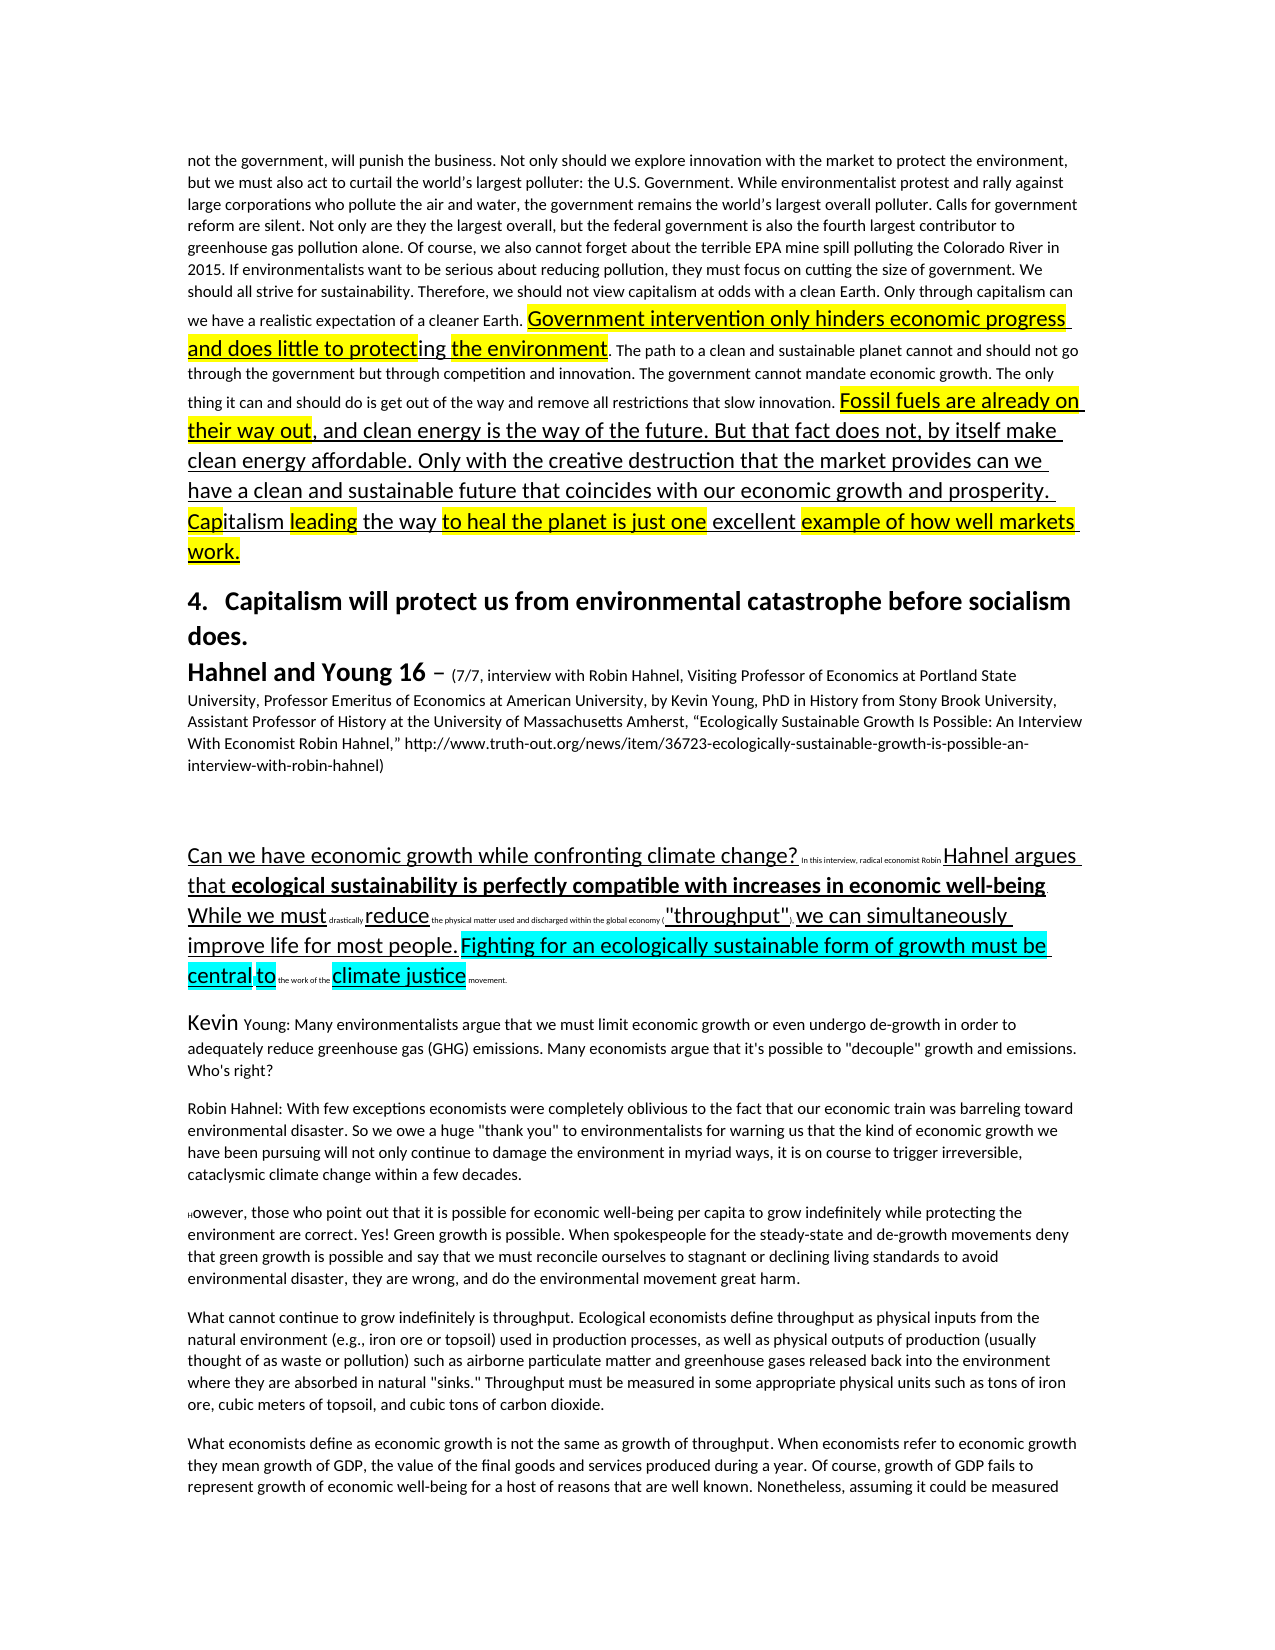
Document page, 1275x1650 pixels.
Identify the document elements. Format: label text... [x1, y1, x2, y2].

subtitle Capitalism will protect us from environmental catastrophe before socialism does. [187, 584, 1087, 653]
text Can we have economic growth while confronting climate change? In this interview, radical economist Robin Hahnel argues that ecological sustainability is perfectly compatible with increases in economic well-being. While we must drastically reduce the physical matter used and discharged within the global economy ("throughput"), we can simultaneously improve life for most people. Fighting for an ecologically sustainable form of growth must be central to the work of the climate justice movement. [187, 841, 1087, 990]
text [187, 150, 1087, 565]
text What cannot continue to grow indefinitely is throughput. Ecological economists define throughput as physical inputs from the natural environment (e.g., iron ore or topsoil) used in production processes, as well as physical outputs of production (usually thought of as waste or pollution) such as airborne particulate matter and greenhouse gases released back into the environment where they are absorbed in natural "sinks." Throughput must be measured in some appropriate physical units such as tons of iron ore, cubic meters of topsoil, and cubic tons of carbon dioxide. [187, 1307, 1087, 1415]
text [187, 1433, 1087, 1497]
text Kevin Young: Many environmentalists argue that we must limit economic growth or even undergo de-growth in order to adequately reduce greenhouse gas (GHG) emissions. Many economists argue that it's possible to "decouple" growth and emissions. Who's right? [187, 1008, 1087, 1080]
text Robin Hahnel: With few exceptions economists were completely oblivious to the fact that our economic train was barreling toward environmental disaster. So we owe a huge "thank you" to environmentalists for warning us that the kind of economic growth we have been pursuing will not only continue to damage the environment in myriad ways, it is on course to trigger irreversible, cataclysmic climate change within a few decades. [187, 1098, 1087, 1184]
text Hahnel and Young 16 – (7/7, interview with Robin Hahnel, Visiting Professor of Economics at Portland State University, Professor Emeritus of Economics at American University, by Kevin Young, PhD in History from Stony Brook University, Assistant Professor of History at the University of Massachusetts Amherst, “Ecologically Sustainable Growth Is Possible: An Interview With Economist Robin Hahnel,” http://www.truth-out.org/news/item/36723-ecologically-sustainable-growth-is-possible-an-interview-with-robin-hahnel) [187, 655, 1087, 776]
text However, those who point out that it is possible for economic well-being per capita to grow indefinitely while protecting the environment are correct. Yes! Green growth is possible. When spokespeople for the steady-state and de-growth movements deny that green growth is possible and say that we must reconcile ourselves to stagnant or declining living standards to avoid environmental disaster, they are wrong, and do the environmental movement great harm. [187, 1203, 1087, 1289]
